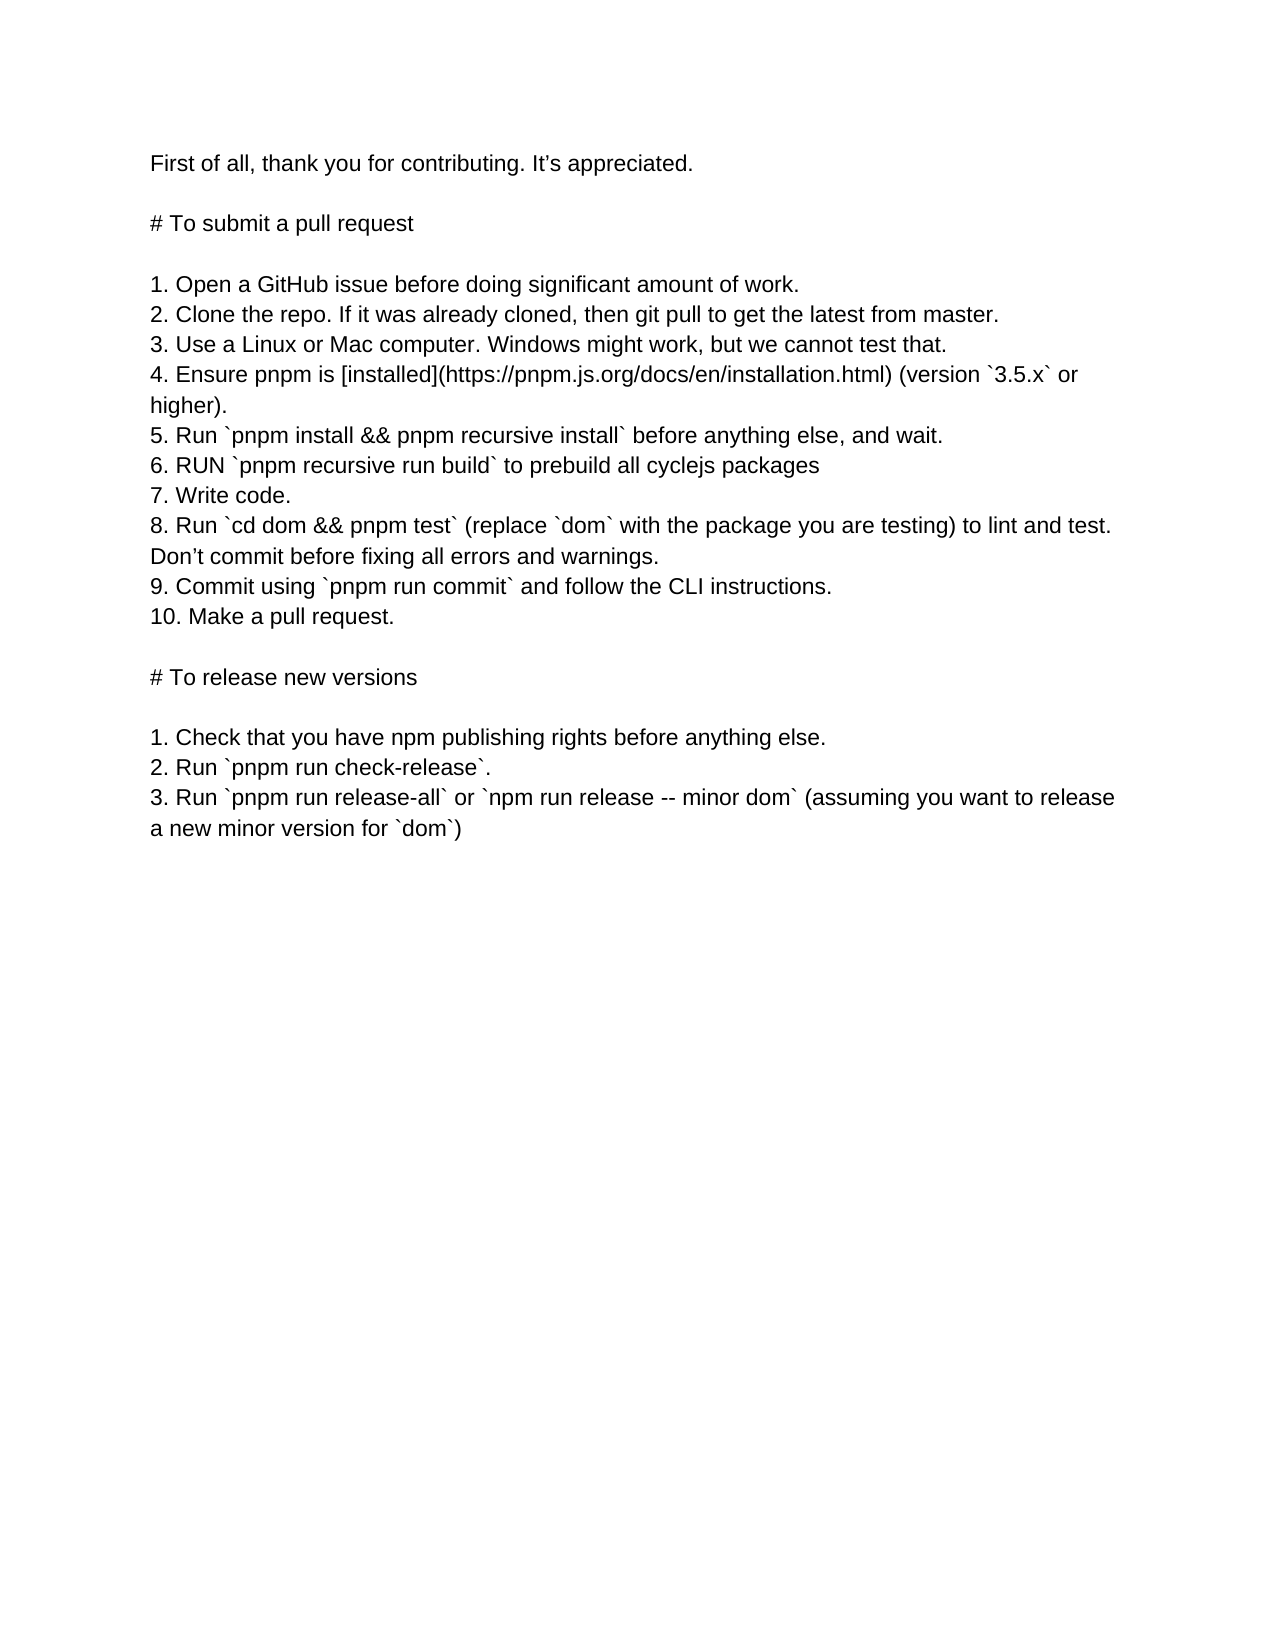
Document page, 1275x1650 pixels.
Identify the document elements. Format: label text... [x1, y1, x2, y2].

text First of all, thank you for contributing. It’s appreciated. [150, 150, 1125, 176]
text 2. Run `pnpm run check-release`. [150, 754, 1125, 781]
text 4. Ensure pnpm is [installed](https://pnpm.js.org/docs/en/installation.html) (version `3.5.x` or higher). [150, 361, 1125, 418]
text 5. Run `pnpm install && pnpm recursive install` before anything else, and wait. [150, 422, 1125, 448]
text 7. Write code. [150, 482, 1125, 509]
text 1. Check that you have npm publishing rights before anything else. [150, 724, 1125, 750]
text 1. Open a GitHub issue before doing significant amount of work. [150, 271, 1125, 297]
text # To submit a pull request [150, 210, 1125, 237]
text 2. Clone the repo. If it was already cloned, then git pull to get the latest from master. [150, 301, 1125, 327]
text 3. Use a Linux or Mac computer. Windows might work, but we cannot test that. [150, 331, 1125, 358]
text 8. Run `cd dom && pnpm test` (replace `dom` with the package you are testing) to lint and test. Don’t commit before fixing all errors and warnings. [150, 512, 1125, 569]
text 3. Run `pnpm run release-all` or `npm run release -- minor dom` (assuming you want to release a new minor version for `dom`) [150, 784, 1125, 841]
text 6. RUN `pnpm recursive run build` to prebuild all cyclejs packages [150, 452, 1125, 478]
text 9. Commit using `pnpm run commit` and follow the CLI instructions. [150, 573, 1125, 599]
text 10. Make a pull request. [150, 603, 1125, 629]
text # To release new versions [150, 663, 1125, 690]
